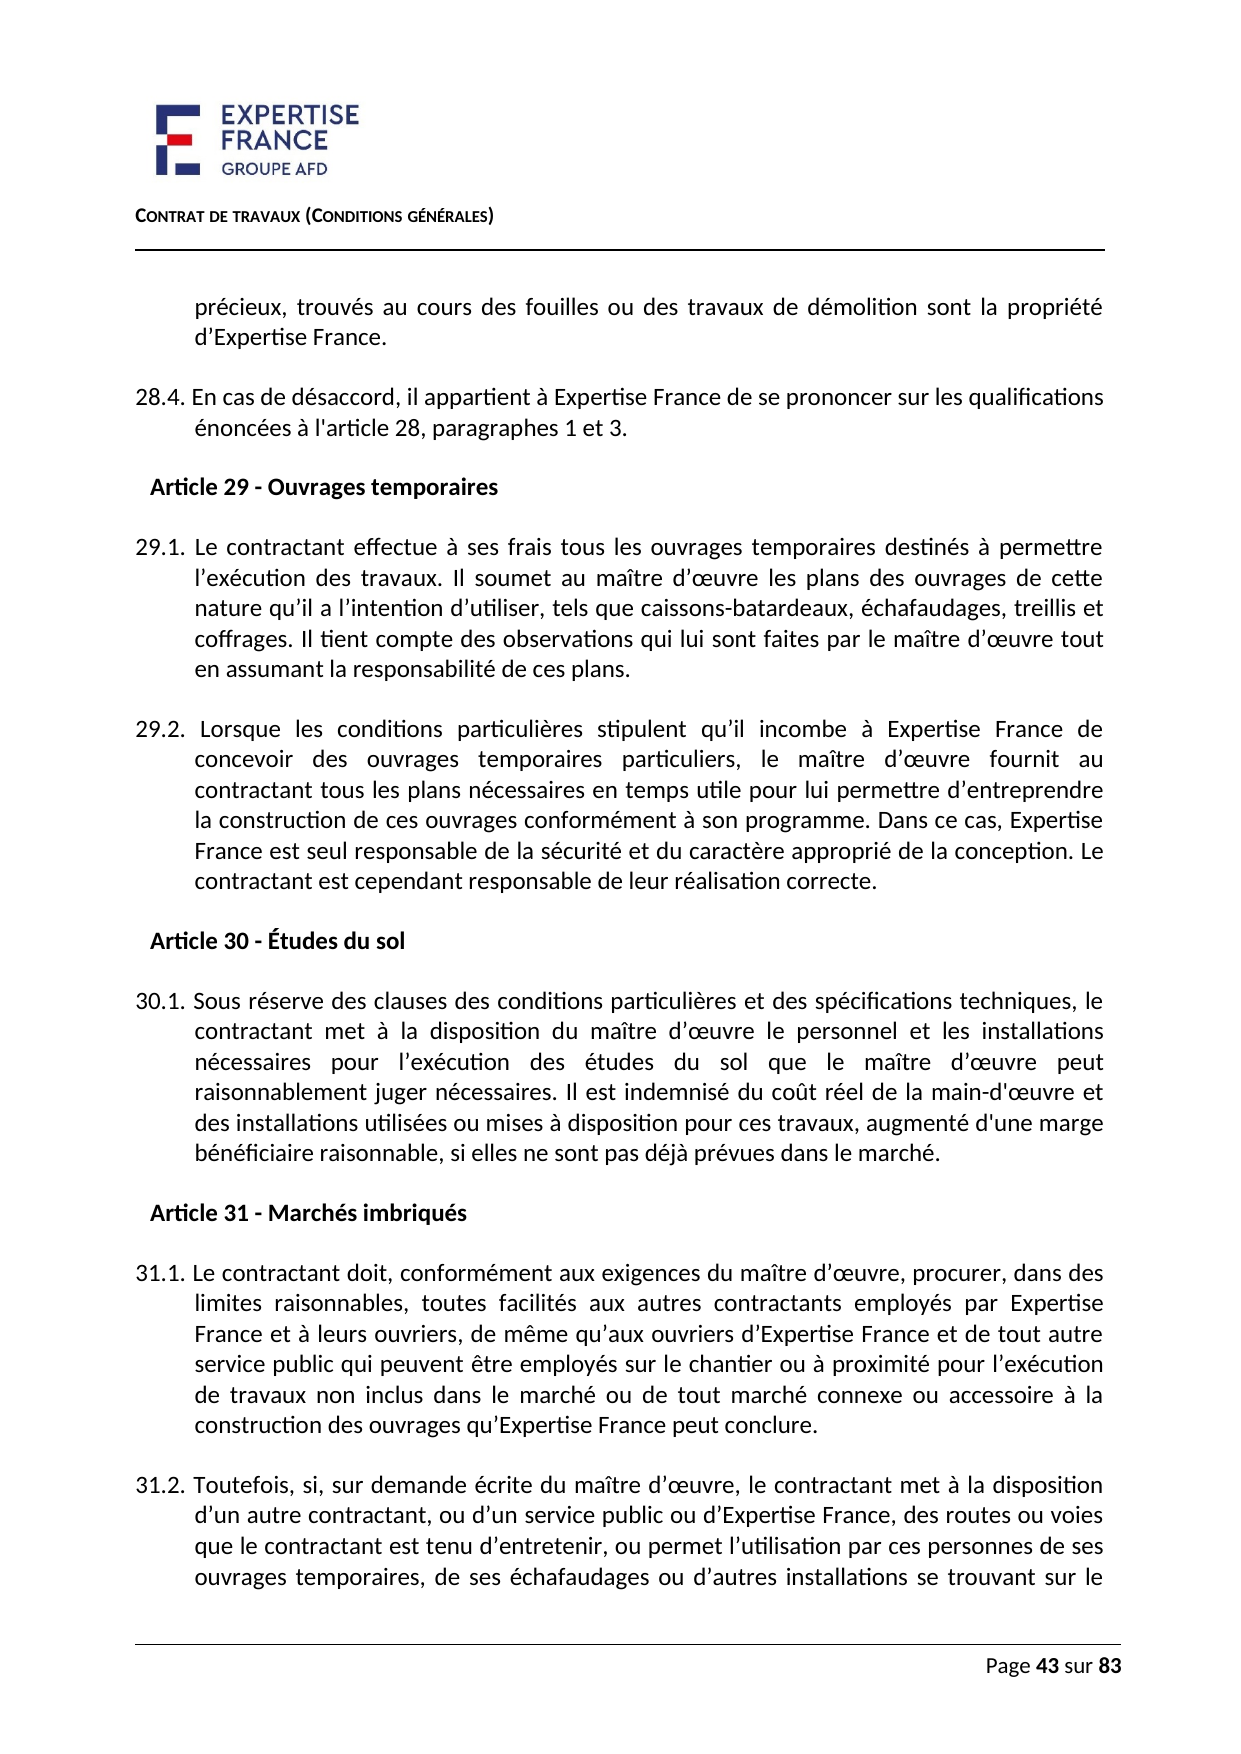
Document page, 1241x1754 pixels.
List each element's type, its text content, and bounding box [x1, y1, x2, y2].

text 29.2. Lorsque les conditions particulières stipulent qu’il incombe à Expertise France de concevoir des ouvrages temporaires particuliers, le maître d’œuvre fournit au contractant tous les plans nécessaires en temps utile pour lui permettre d’entreprendre la construction de ces ouvrages conformément à son programme. Dans ce cas, Expertise France est seul responsable de la sécurité et du caractère approprié de la conception. Le contractant est cependant responsable de leur réalisation correcte. [135, 713, 1105, 896]
subtitle Article 31 - Marchés imbriqués [150, 1197, 1105, 1228]
text 29.1. Le contractant effectue à ses frais tous les ouvrages temporaires destinés à permettre l’exécution des travaux. Il soumet au maître d’œuvre les plans des ouvrages de cette nature qu’il a l’intention d’utiliser, tels que caissons-batardeaux, échafaudages, treillis et coffrages. Il tient compte des observations qui lui sont faites par le maître d’œuvre tout en assumant la responsabilité de ces plans. [135, 531, 1105, 684]
text 30.1. Sous réserve des clauses des conditions particulières et des spécifications techniques, le contractant met à la disposition du maître d’œuvre le personnel et les installations nécessaires pour l’exécution des études du sol que le maître d’œuvre peut raisonnablement juger nécessaires. Il est indemnisé du coût réel de la main-d'œuvre et des installations utilisées ou mises à disposition pour ces travaux, augmenté d'une marge bénéficiaire raisonnable, si elles ne sont pas déjà prévues dans le marché. [135, 985, 1105, 1168]
subtitle Article 29 - Ouvrages temporaires [150, 471, 1105, 502]
subtitle Article 30 - Études du sol [150, 925, 1105, 956]
text 31.1. Le contractant doit, conformément aux exigences du maître d’œuvre, procurer, dans des limites raisonnables, toutes facilités aux autres contractants employés par Expertise France et à leurs ouvriers, de même qu’aux ouvriers d’Expertise France et de tout autre service public qui peuvent être employés sur le chantier ou à proximité pour l’exécution de travaux non inclus dans le marché ou de tout marché connexe ou accessoire à la construction des ouvrages qu’Expertise France peut conclure. [135, 1257, 1105, 1440]
text 28.4. En cas de désaccord, il appartient à Expertise France de se prononcer sur les qualifications énoncées à l'article 28, paragraphes 1 et 3. [135, 381, 1105, 442]
picture [135, 75, 383, 203]
